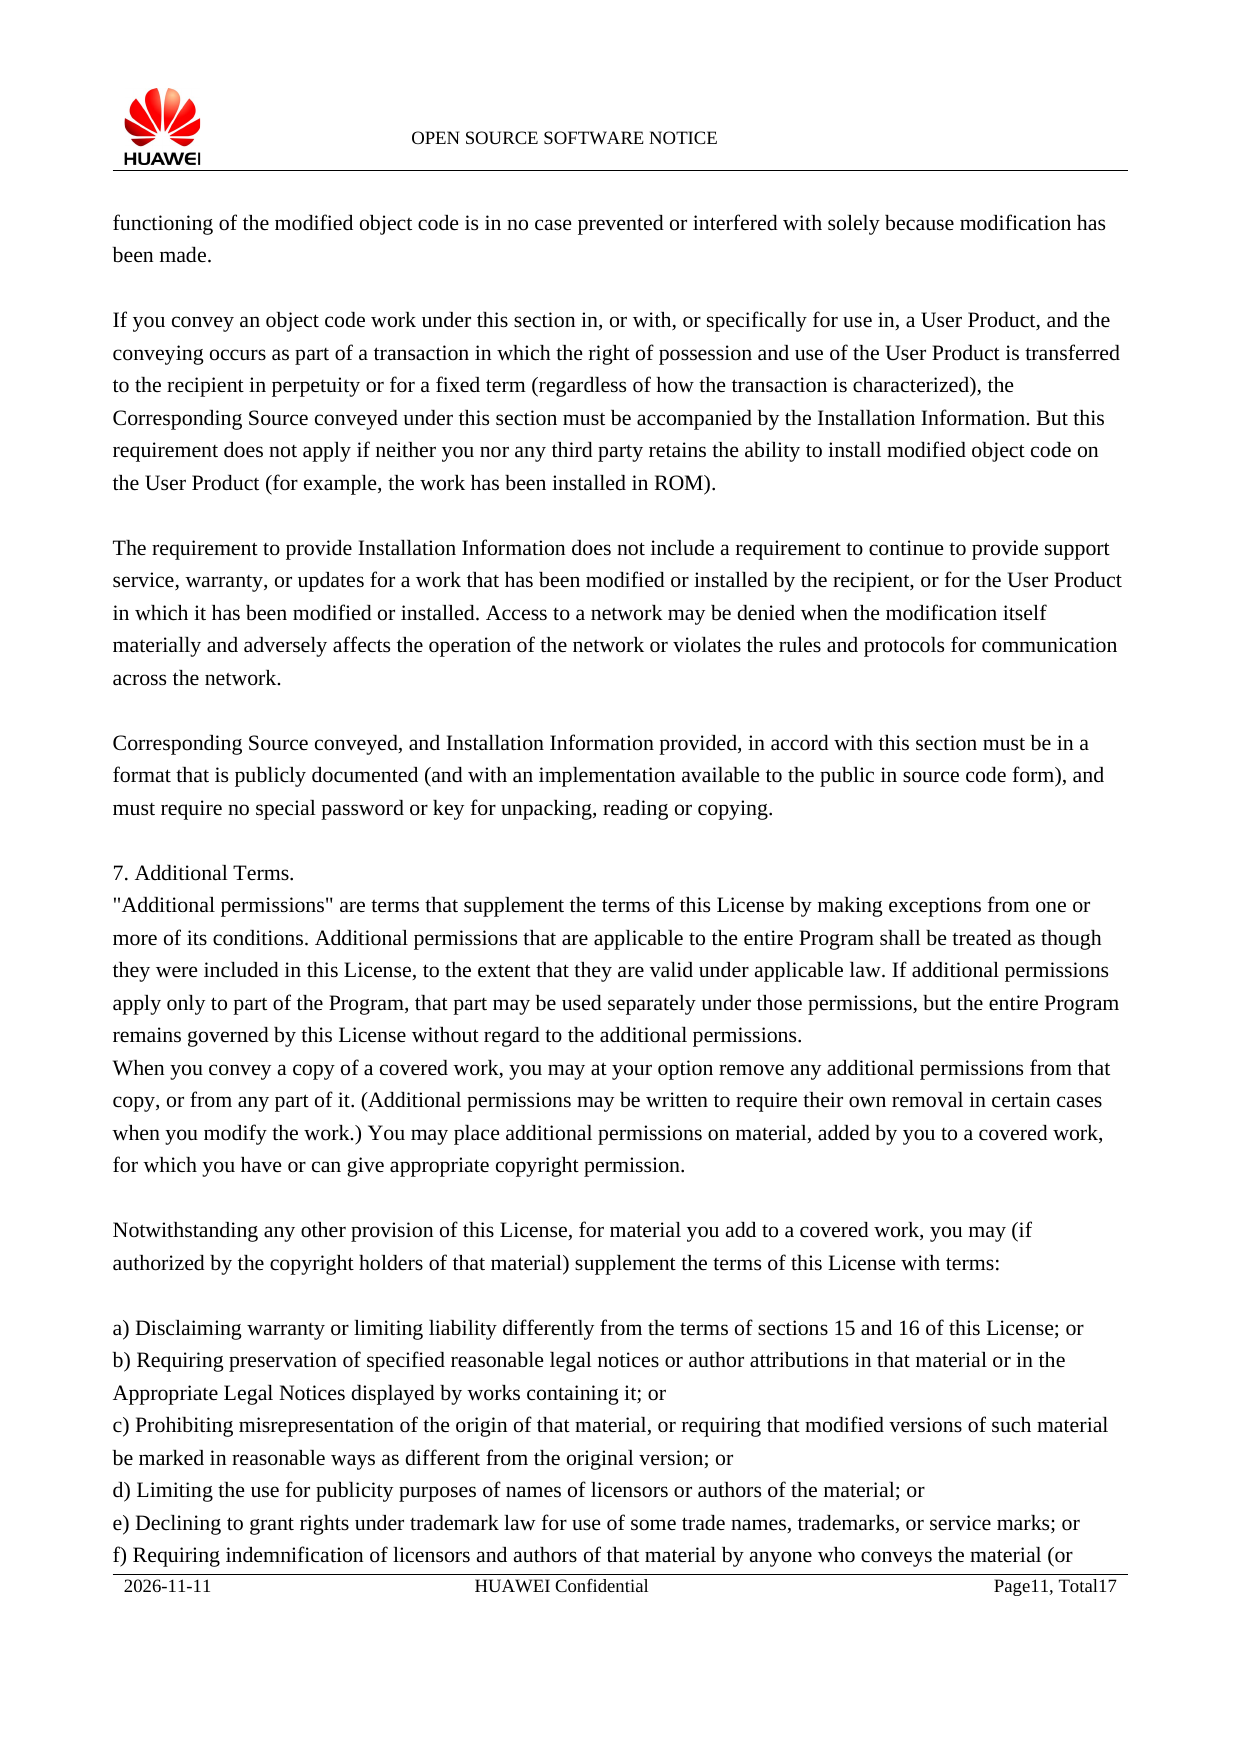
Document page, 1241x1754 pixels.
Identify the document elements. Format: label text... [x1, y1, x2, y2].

picture [124, 88, 201, 165]
